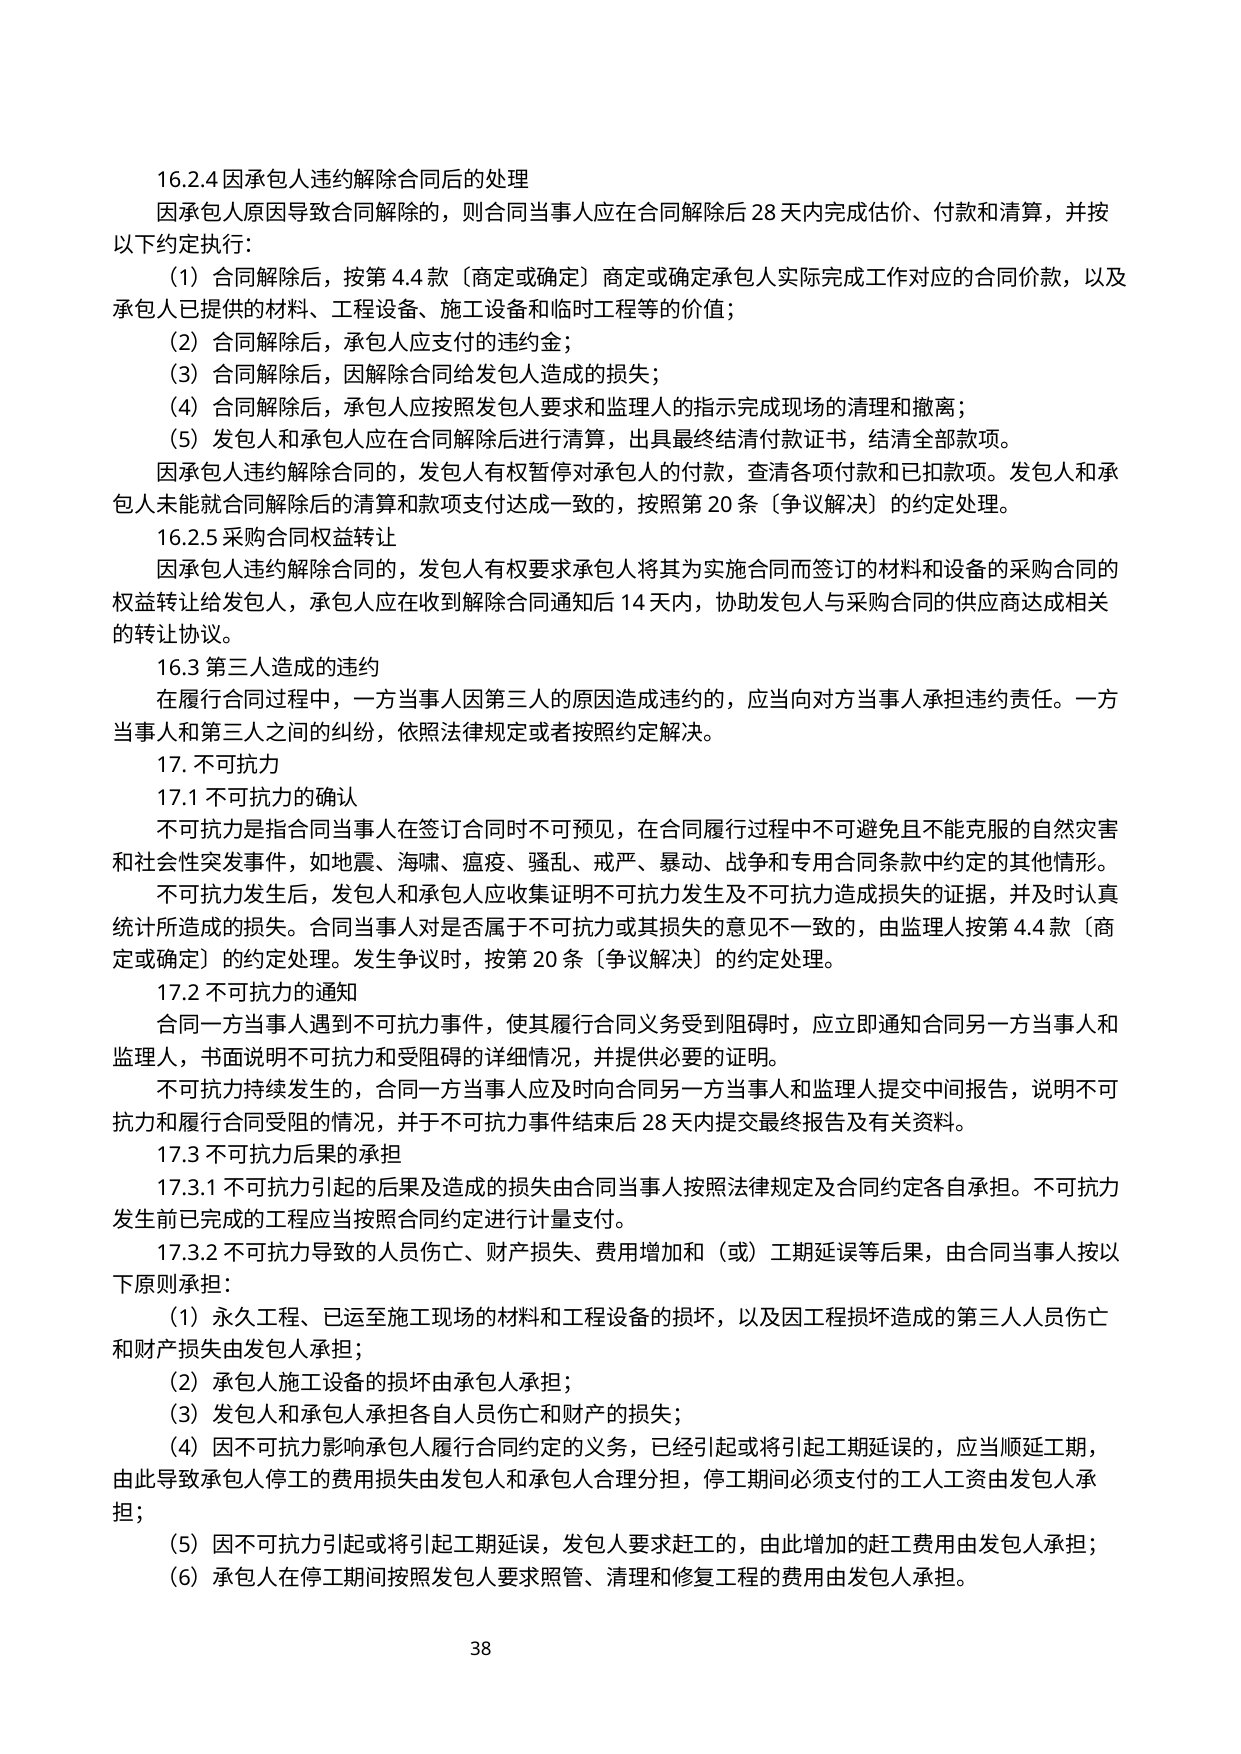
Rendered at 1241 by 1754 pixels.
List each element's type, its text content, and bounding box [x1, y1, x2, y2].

subtitle 16.3 第三人造成的违约 [112, 649, 1128, 682]
text （5）发包人和承包人应在合同解除后进行清算，出具最终结清付款证书，结清全部款项。 [112, 422, 1128, 454]
text 不可抗力发生后，发包人和承包人应收集证明不可抗力发生及不可抗力造成损失的证据，并及时认真统计所造成的损失。合同当事人对是否属于不可抗力或其损失的意见不一致的，由监理人按第4.4款〔商定或确定〕的约定处理。发生争议时，按第20条〔争议解决〕的约定处理。 [112, 877, 1128, 974]
text （3）合同解除后，因解除合同给发包人造成的损失； [112, 357, 1128, 389]
text （3）发包人和承包人承担各自人员伤亡和财产的损失； [112, 1397, 1128, 1429]
text （6）承包人在停工期间按照发包人要求照管、清理和修复工程的费用由发包人承担。 [112, 1559, 1128, 1592]
text （1）合同解除后，按第4.4款〔商定或确定〕商定或确定承包人实际完成工作对应的合同价款，以及承包人已提供的材料、工程设备、施工设备和临时工程等的价值； [112, 259, 1128, 324]
text （5）因不可抗力引起或将引起工期延误，发包人要求赶工的，由此增加的赶工费用由发包人承担； [112, 1527, 1128, 1559]
text 在履行合同过程中，一方当事人因第三人的原因造成违约的，应当向对方当事人承担违约责任。一方当事人和第三人之间的纠纷，依照法律规定或者按照约定解决。 [112, 682, 1128, 747]
text 因承包人原因导致合同解除的，则合同当事人应在合同解除后28天内完成估价、付款和清算，并按以下约定执行： [112, 194, 1128, 259]
text （2）合同解除后，承包人应支付的违约金； [112, 324, 1128, 357]
text 17.3.1 不可抗力引起的后果及造成的损失由合同当事人按照法律规定及合同约定各自承担。不可抗力发生前已完成的工程应当按照合同约定进行计量支付。 [112, 1169, 1128, 1234]
text 不可抗力持续发生的，合同一方当事人应及时向合同另一方当事人和监理人提交中间报告，说明不可抗力和履行合同受阻的情况，并于不可抗力事件结束后28天内提交最终报告及有关资料。 [112, 1072, 1128, 1137]
text （1）永久工程、已运至施工现场的材料和工程设备的损坏，以及因工程损坏造成的第三人人员伤亡和财产损失由发包人承担； [112, 1299, 1128, 1364]
subtitle 17.1 不可抗力的确认 [112, 779, 1128, 812]
text （2）承包人施工设备的损坏由承包人承担； [112, 1364, 1128, 1397]
subtitle 17.2 不可抗力的通知 [112, 974, 1128, 1007]
text 17.3.2 不可抗力导致的人员伤亡、财产损失、费用增加和（或）工期延误等后果，由合同当事人按以下原则承担： [112, 1234, 1128, 1299]
text 不可抗力是指合同当事人在签订合同时不可预见，在合同履行过程中不可避免且不能克服的自然灾害和社会性突发事件，如地震、海啸、瘟疫、骚乱、戒严、暴动、战争和专用合同条款中约定的其他情形。 [112, 812, 1128, 877]
text （4）因不可抗力影响承包人履行合同约定的义务，已经引起或将引起工期延误的，应当顺延工期，由此导致承包人停工的费用损失由发包人和承包人合理分担，停工期间必须支付的工人工资由发包人承担； [112, 1429, 1128, 1527]
subtitle 17.3 不可抗力后果的承担 [112, 1137, 1128, 1169]
text （4）合同解除后，承包人应按照发包人要求和监理人的指示完成现场的清理和撤离； [112, 389, 1128, 422]
text 合同一方当事人遇到不可抗力事件，使其履行合同义务受到阻碍时，应立即通知合同另一方当事人和监理人，书面说明不可抗力和受阻碍的详细情况，并提供必要的证明。 [112, 1007, 1128, 1072]
text 因承包人违约解除合同的，发包人有权要求承包人将其为实施合同而签订的材料和设备的采购合同的权益转让给发包人，承包人应在收到解除合同通知后14天内，协助发包人与采购合同的供应商达成相关的转让协议。 [112, 552, 1128, 649]
subtitle 17. 不可抗力 [112, 747, 1128, 779]
text 16.2.4因承包人违约解除合同后的处理 [112, 162, 1128, 194]
text 因承包人违约解除合同的，发包人有权暂停对承包人的付款，查清各项付款和已扣款项。发包人和承包人未能就合同解除后的清算和款项支付达成一致的，按照第20条〔争议解决〕的约定处理。 [112, 454, 1128, 519]
text 16.2.5采购合同权益转让 [112, 519, 1128, 552]
